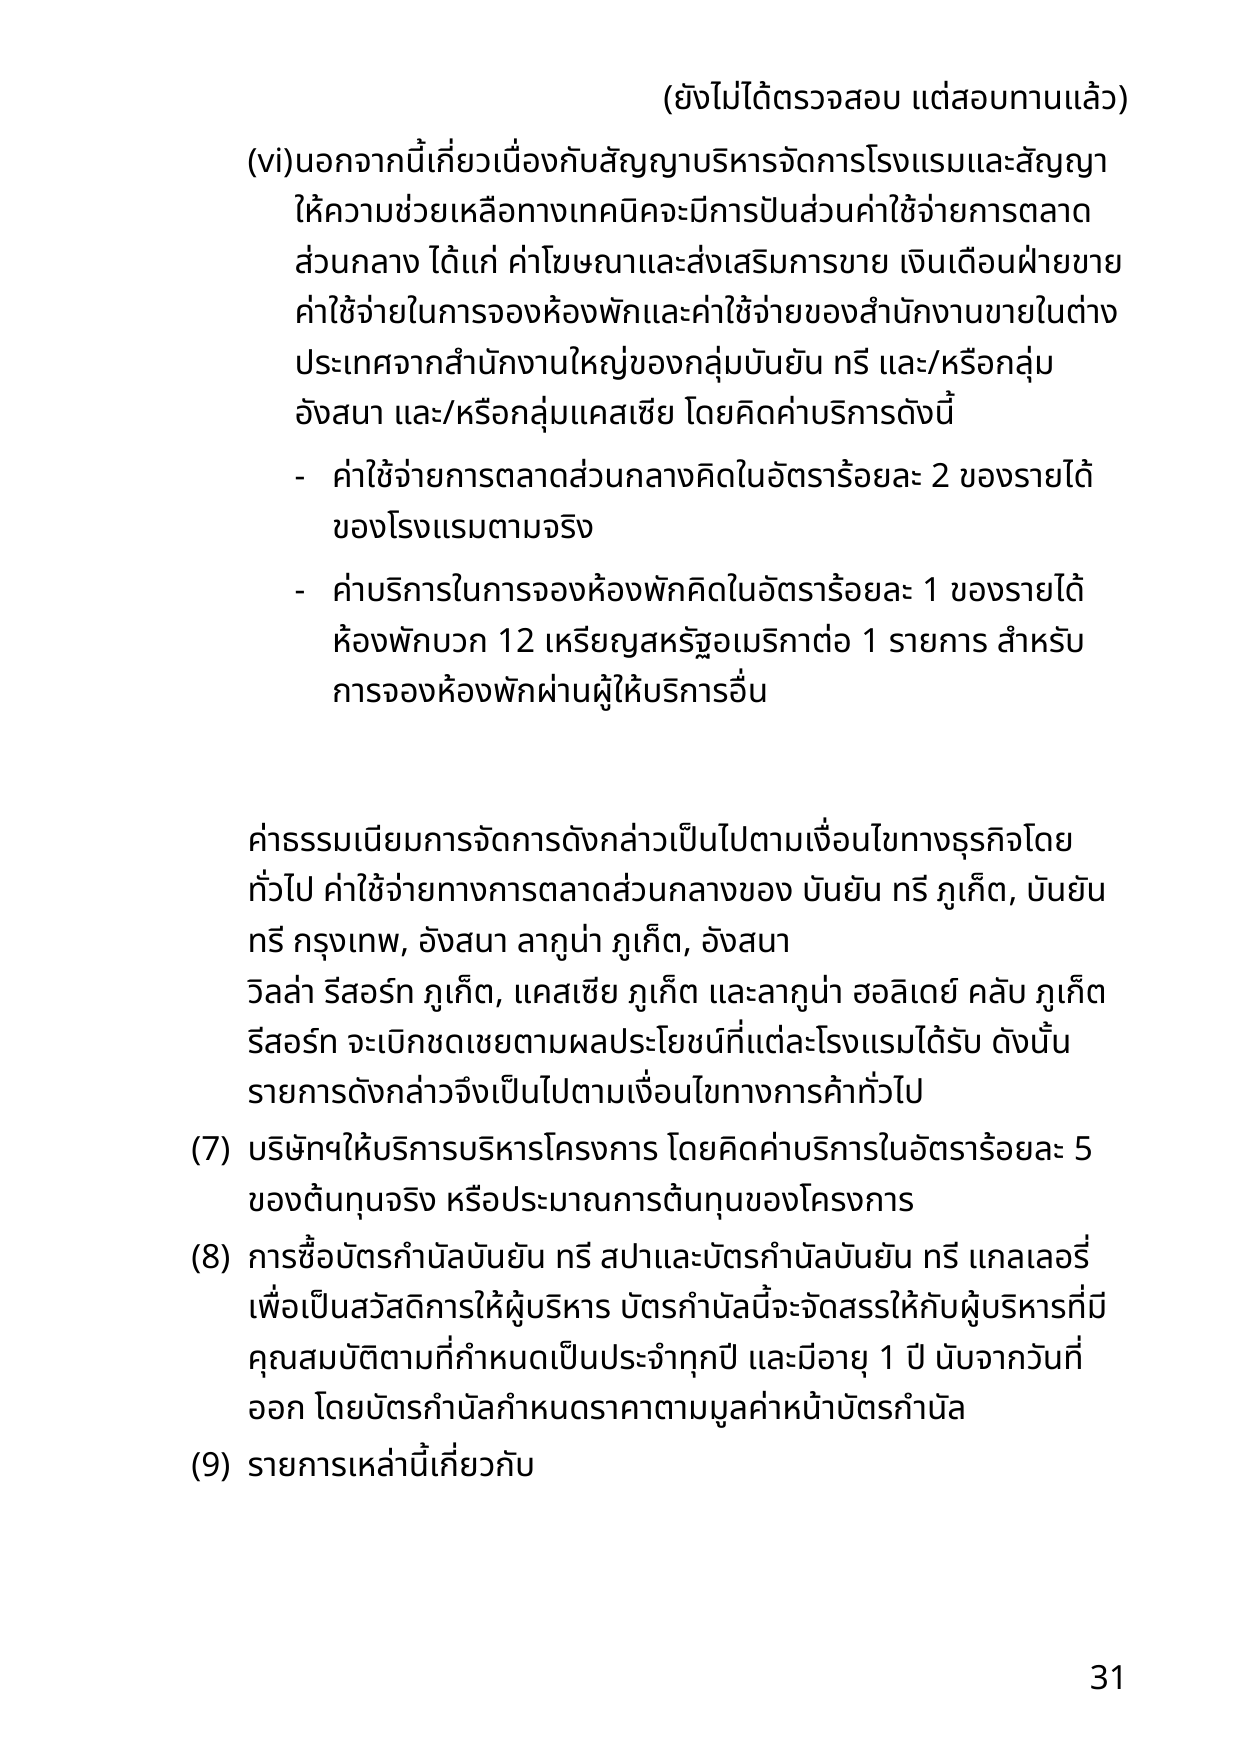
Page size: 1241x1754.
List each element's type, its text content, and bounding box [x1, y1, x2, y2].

text (vi) นอกจากนี้เกี่ยวเนื่องกับสัญญาบริหารจัดการโรงแรมและสัญญาให้ความช่วยเหลือทางเทคนิคจะมีการปันส่วนค่าใช้จ่ายการตลาดส่วนกลาง ได้แก่ ค่าโฆษณาและส่งเสริมการขาย เงินเดือนฝ่ายขาย ค่าใช้จ่ายในการจองห้องพักและค่าใช้จ่ายของสำนักงานขายในต่างประเทศจากสำนักงานใหญ่ของกลุ่มบันยัน ทรี และ/หรือกลุ่มอังสนา และ/หรือกลุ่มแคสเซีย โดยคิดค่าบริการดังนี้ [135, 137, 1128, 440]
text (9) รายการเหล่านี้เกี่ยวกับ [135, 1441, 1128, 1491]
text - ค่าใช้จ่ายการตลาดส่วนกลางคิดในอัตราร้อยละ 2 ของรายได้ของโรงแรมตามจริง [294, 452, 1128, 553]
text ค่าธรรมเนียมการจัดการดังกล่าวเป็นไปตามเงื่อนไขทางธุรกิจโดยทั่วไป ค่าใช้จ่ายทางการตลาดส่วนกลางของ บันยัน ทรี ภูเก็ต, บันยัน ทรี กรุงเทพ, อังสนา ลากูน่า ภูเก็ต, อังสนา วิลล่า รีสอร์ท ภูเก็ต, แคสเซีย ภูเก็ต และลากูน่า ฮอลิเดย์ คลับ ภูเก็ต รีสอร์ท จะเบิกชดเชยตามผลประโยชน์ที่แต่ละโรงแรมได้รับ ดังนั้นรายการดังกล่าวจึงเป็นไปตามเงื่อนไขทางการค้าทั่วไป [135, 816, 1128, 1119]
text (8) การซื้อบัตรกำนัลบันยัน ทรี สปาและบัตรกำนัลบันยัน ทรี แกลเลอรี่เพื่อเป็นสวัสดิการให้ผู้บริหาร บัตรกำนัลนี้จะจัดสรรให้กับผู้บริหารที่มีคุณสมบัติตามที่กำหนดเป็นประจำทุกปี และมีอายุ 1 ปี นับจากวันที่ออก โดยบัตรกำนัลกำหนดราคาตามมูลค่าหน้าบัตรกำนัล [135, 1232, 1128, 1434]
text (7) บริษัทฯให้บริการบริหารโครงการ โดยคิดค่าบริการในอัตราร้อยละ 5 ของต้นทุนจริง หรือประมาณการต้นทุนของโครงการ [135, 1125, 1128, 1226]
text - ค่าบริการในการจองห้องพักคิดในอัตราร้อยละ 1 ของรายได้ห้องพักบวก 12 เหรียญสหรัฐอเมริกาต่อ 1 รายการ สำหรับการจองห้องพักผ่านผู้ให้บริการอื่น [294, 566, 1128, 717]
